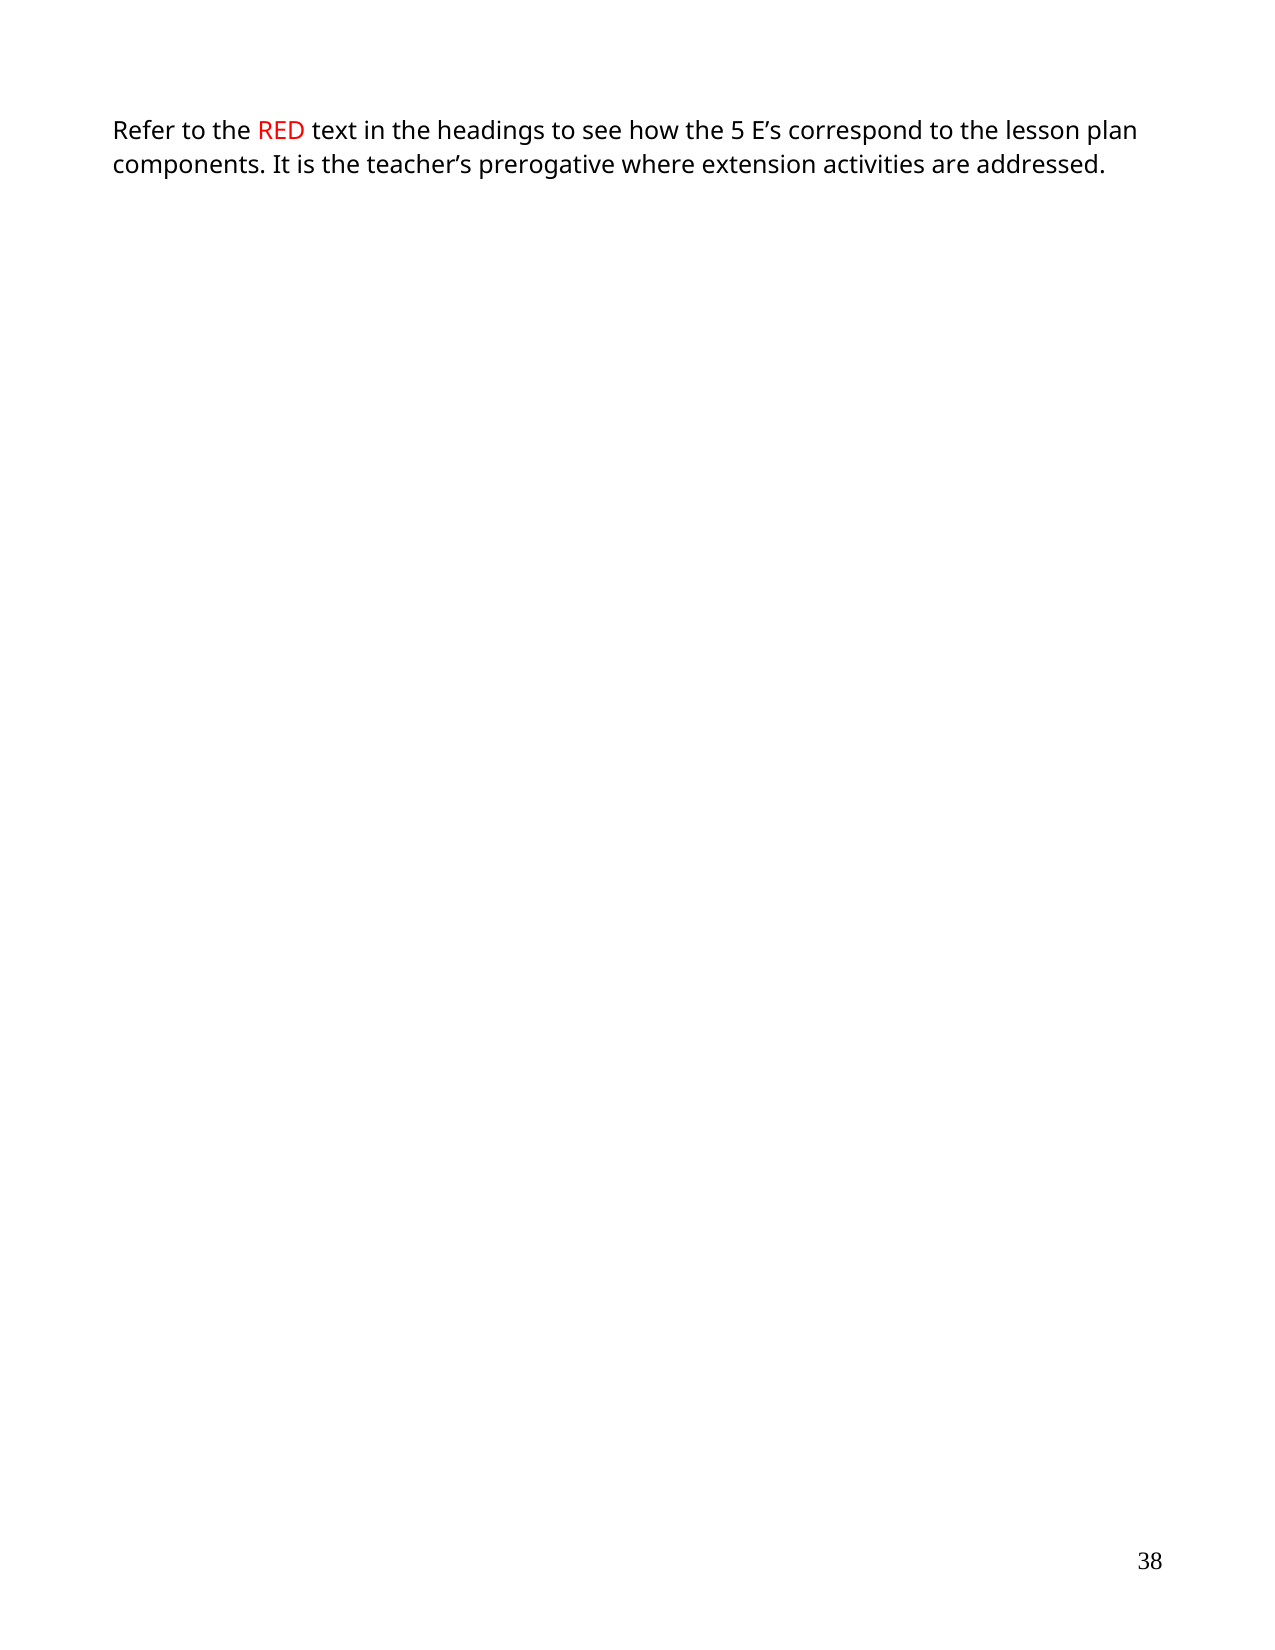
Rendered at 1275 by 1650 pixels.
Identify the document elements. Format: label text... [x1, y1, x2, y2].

text Refer to the RED text in the headings to see how the 5 E’s correspond to the lesson plan components. It is the teacher’s prerogative where extension activities are addressed. [112, 112, 1162, 181]
